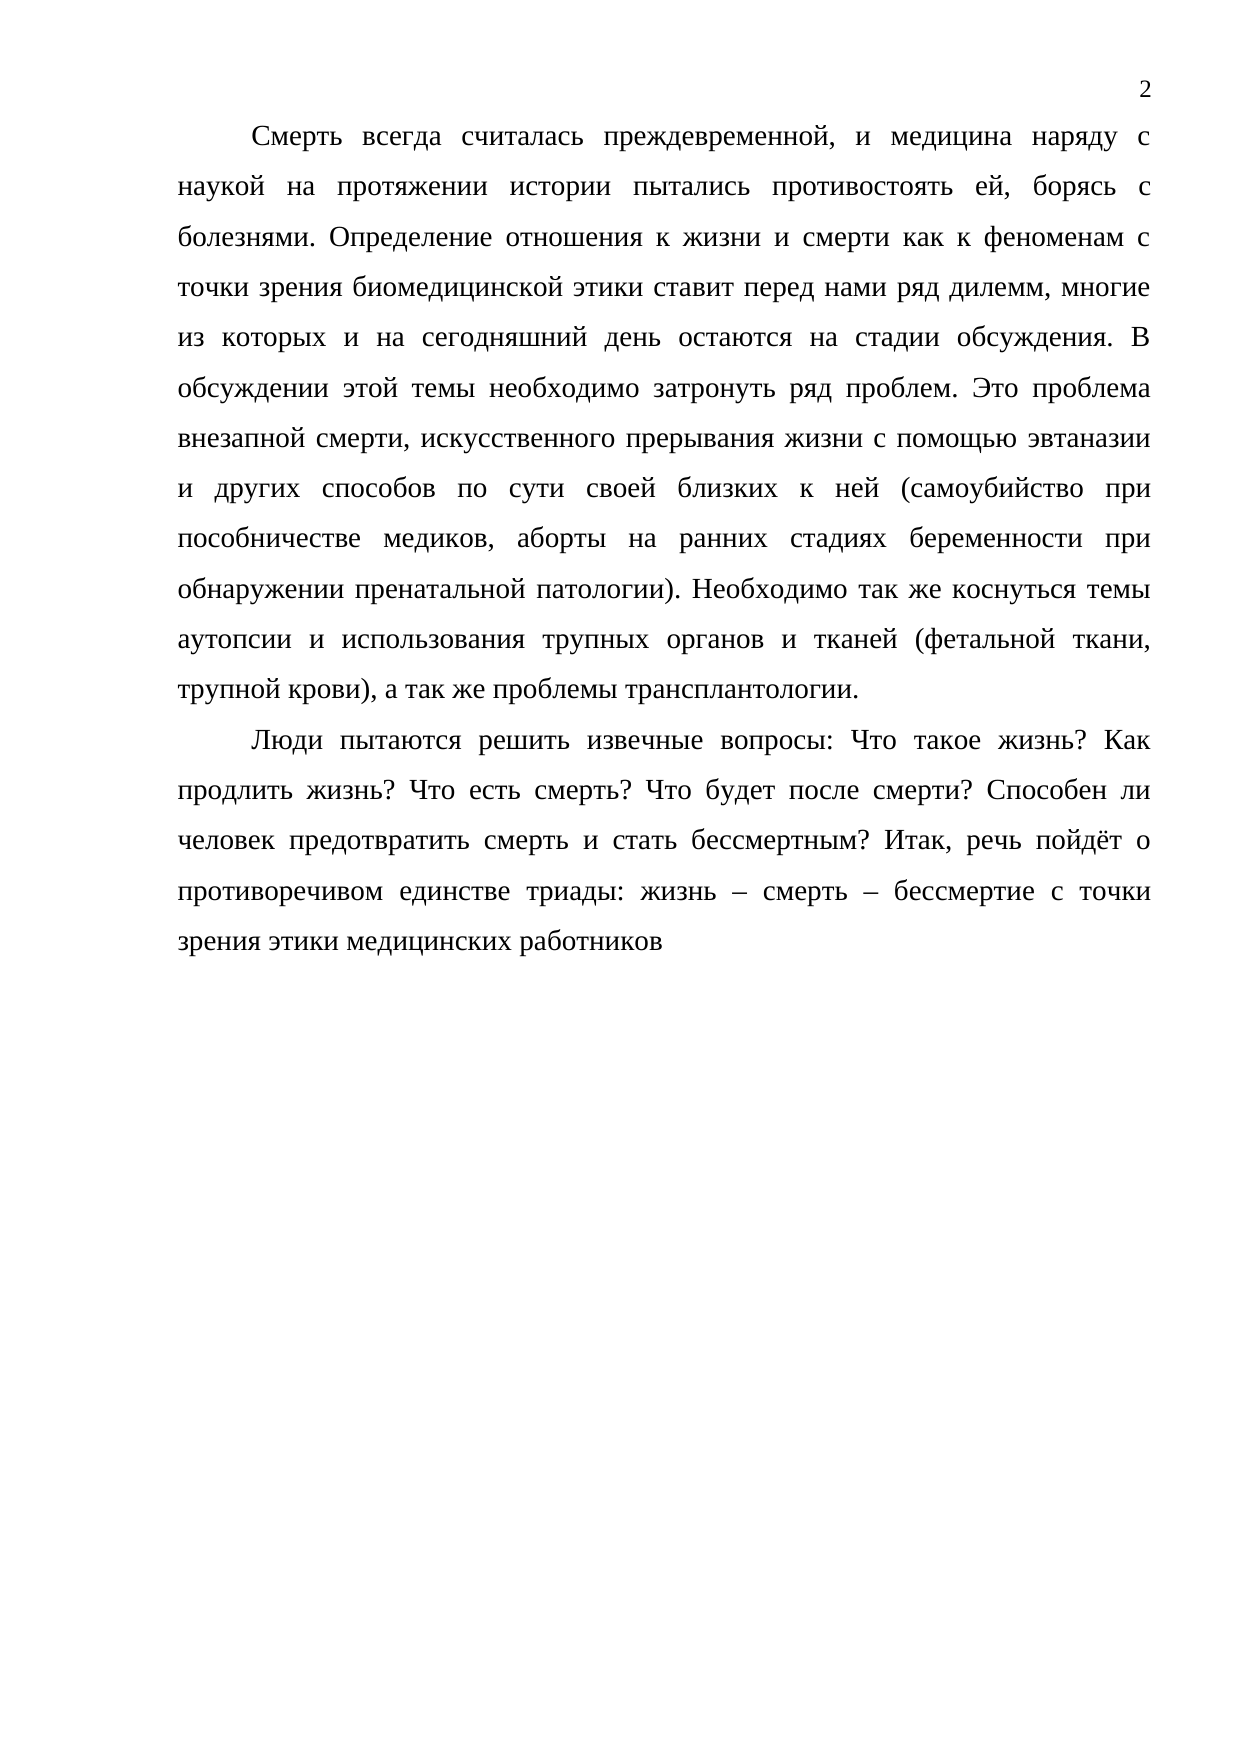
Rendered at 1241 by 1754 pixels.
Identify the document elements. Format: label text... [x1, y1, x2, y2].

text Люди пытаются решить извечные вопросы: Что такое жизнь? Как продлить жизнь? Что есть смерть? Что будет после смерти? Способен ли человек предотвратить смерть и стать бессмертным? Итак, речь пойдёт о противоречивом единстве триады: жизнь – смерть – бессмертие с точки зрения этики медицинских работников [177, 722, 1152, 957]
text Смерть всегда считалась преждевременной, и медицина наряду с наукой на протяжении истории пытались противостоять ей, борясь с болезнями. Определение отношения к жизни и смерти как к феноменам с точки зрения биомедицинской этики ставит перед нами ряд дилемм, многие из которых и на сегодняшний день остаются на стадии обсуждения. В обсуждении этой темы необходимо затронуть ряд проблем. Это проблема внезапной смерти, искусственного прерывания жизни с помощью эвтаназии и других способов по сути своей близких к ней (самоубийство при пособничестве медиков, аборты на ранних стадиях беременности при обнаружении пренатальной патологии). Необходимо так же коснуться темы аутопсии и использования трупных органов и тканей (фетальной ткани, трупной крови), а так же проблемы трансплантологии. [177, 118, 1152, 705]
